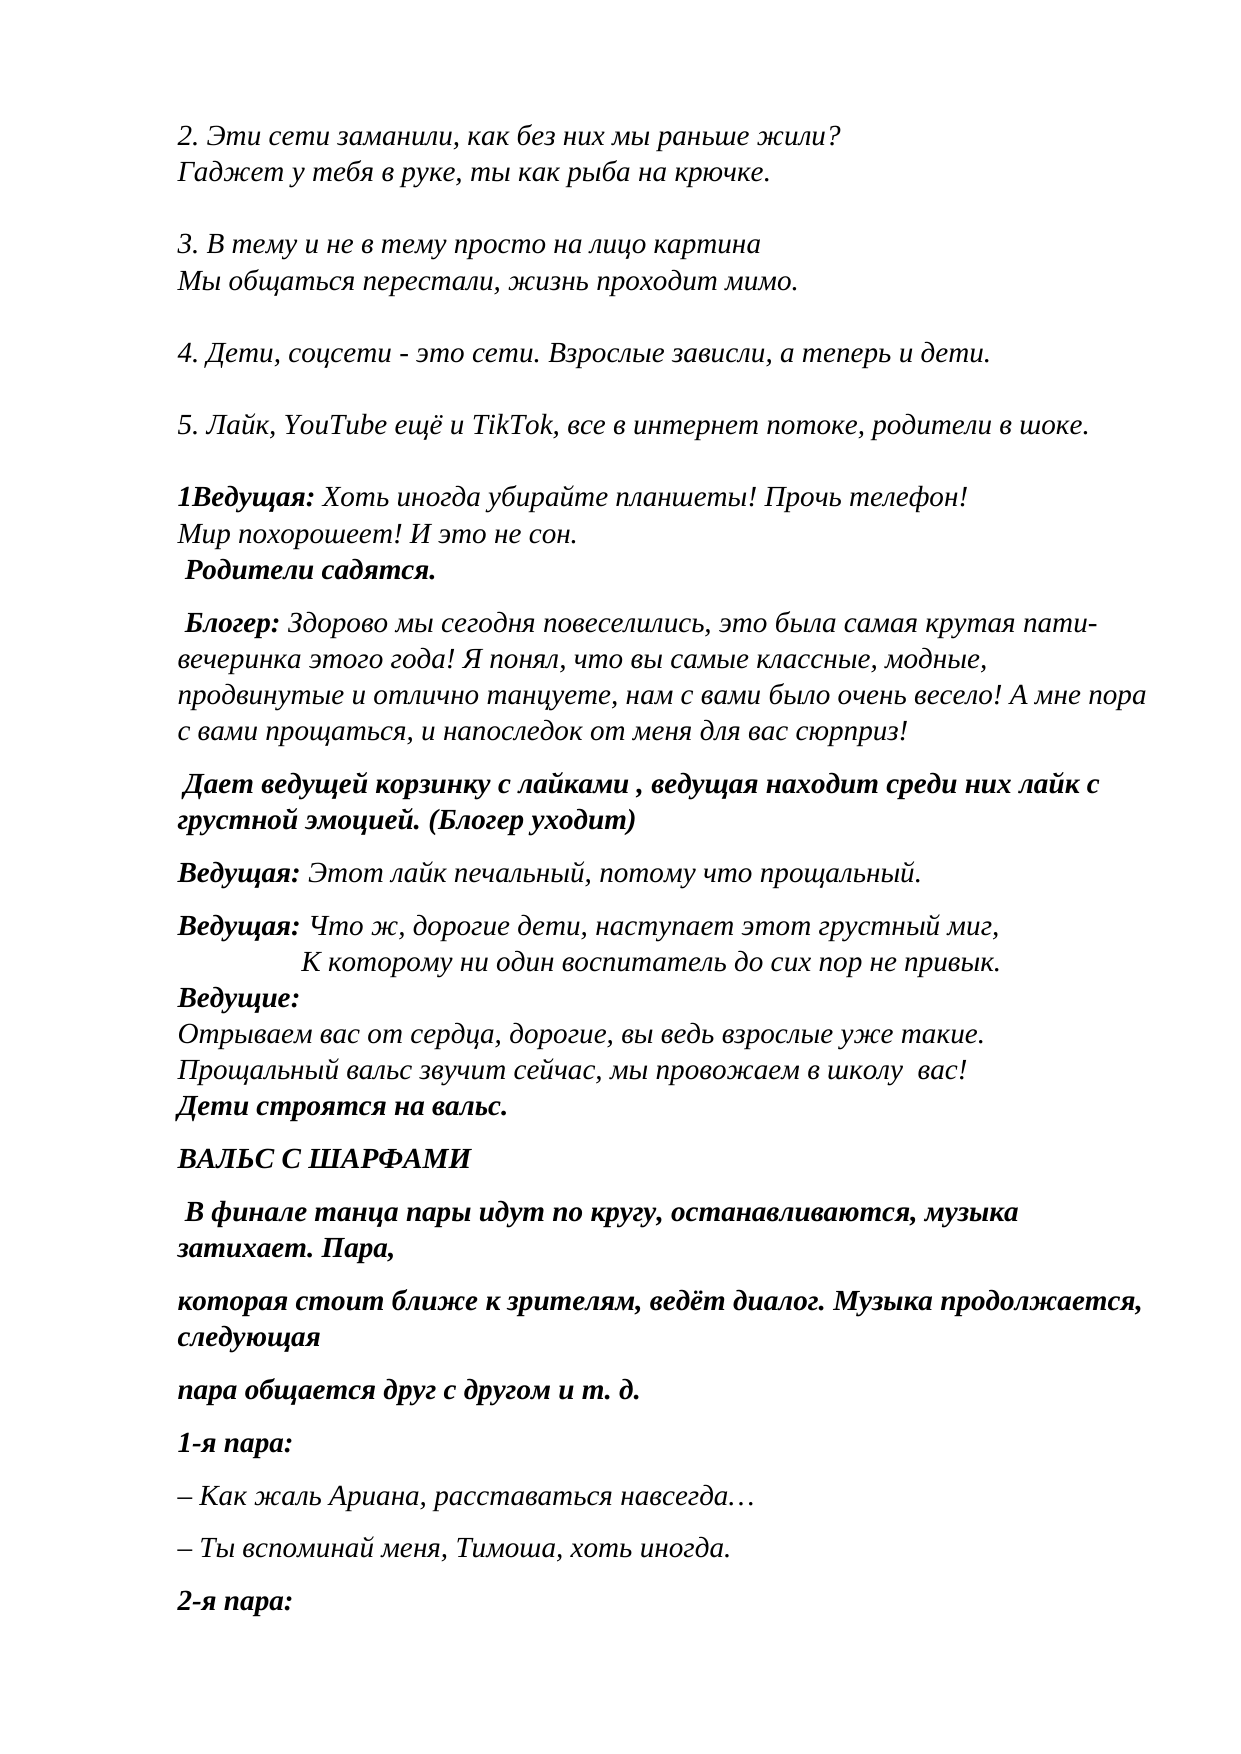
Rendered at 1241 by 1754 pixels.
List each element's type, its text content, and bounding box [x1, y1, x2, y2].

text 1-я пара: [177, 1425, 1152, 1458]
text Дети строятся на вальс. [177, 1088, 1152, 1122]
text Ведущая: Что ж, дорогие дети, наступает этот грустный миг, [177, 908, 1152, 941]
text Ведущая: Этот лайк печальный, потому что прощальный. [177, 855, 1152, 888]
text 5. Лайк, YouTube ещё и TikTok, все в интернет потоке, родители в шоке. [177, 407, 1152, 441]
text В финале танца пары идут по кругу, останавливаются, музыка затихает. Пара, [177, 1194, 1152, 1264]
text Прощальный вальс звучит сейчас, мы провожаем в школу вас! [177, 1052, 1152, 1086]
text Мир похорошеет! И это не сон. [177, 516, 1152, 549]
text Родители садятся. [177, 552, 1152, 585]
text пара общается друг с другом и т. д. [177, 1372, 1152, 1406]
text – Как жаль Ариана, расставаться навсегда… [177, 1478, 1152, 1511]
text Ведущие: [177, 980, 1152, 1013]
text Гаджет у тебя в руке, ты как рыба на крючке. [177, 154, 1152, 188]
text Блогер: Здорово мы сегодня повеселились, это была самая крутая пати-вечеринка этого года! Я понял, что вы самые классные, модные, продвинутые и отлично танцуете, нам с вами было очень весело! А мне пора с вами прощаться, и напоследок от меня для вас сюрприз! [177, 605, 1152, 747]
text 1Ведущая: Хоть иногда убирайте планшеты! Прочь телефон! [177, 479, 1152, 513]
text 2-я пара: [177, 1583, 1152, 1617]
text К которому ни один воспитатель до сих пор не привык. [177, 944, 1152, 977]
text которая стоит ближе к зрителям, ведёт диалог. Музыка продолжается, следующая [177, 1283, 1152, 1353]
text Дает ведущей корзинку с лайками , ведущая находит среди них лайк с грустной эмоцией. (Блогер уходит) [177, 766, 1152, 836]
text Мы общаться перестали, жизнь проходит мимо. [177, 263, 1152, 296]
text – Ты вспоминай меня, Тимоша, хоть иногда. [177, 1530, 1152, 1564]
text 3. В тему и не в тему просто на лицо картина [177, 227, 1152, 260]
text 2. Эти сети заманили, как без них мы раньше жили? [177, 118, 1152, 152]
text ВАЛЬС С ШАРФАМИ [177, 1141, 1152, 1175]
text 4. Дети, соцсети - это сети. Взрослые зависли, а теперь и дети. [177, 335, 1152, 368]
text Отрываем вас от сердца, дорогие, вы ведь взрослые уже такие. [177, 1016, 1152, 1050]
